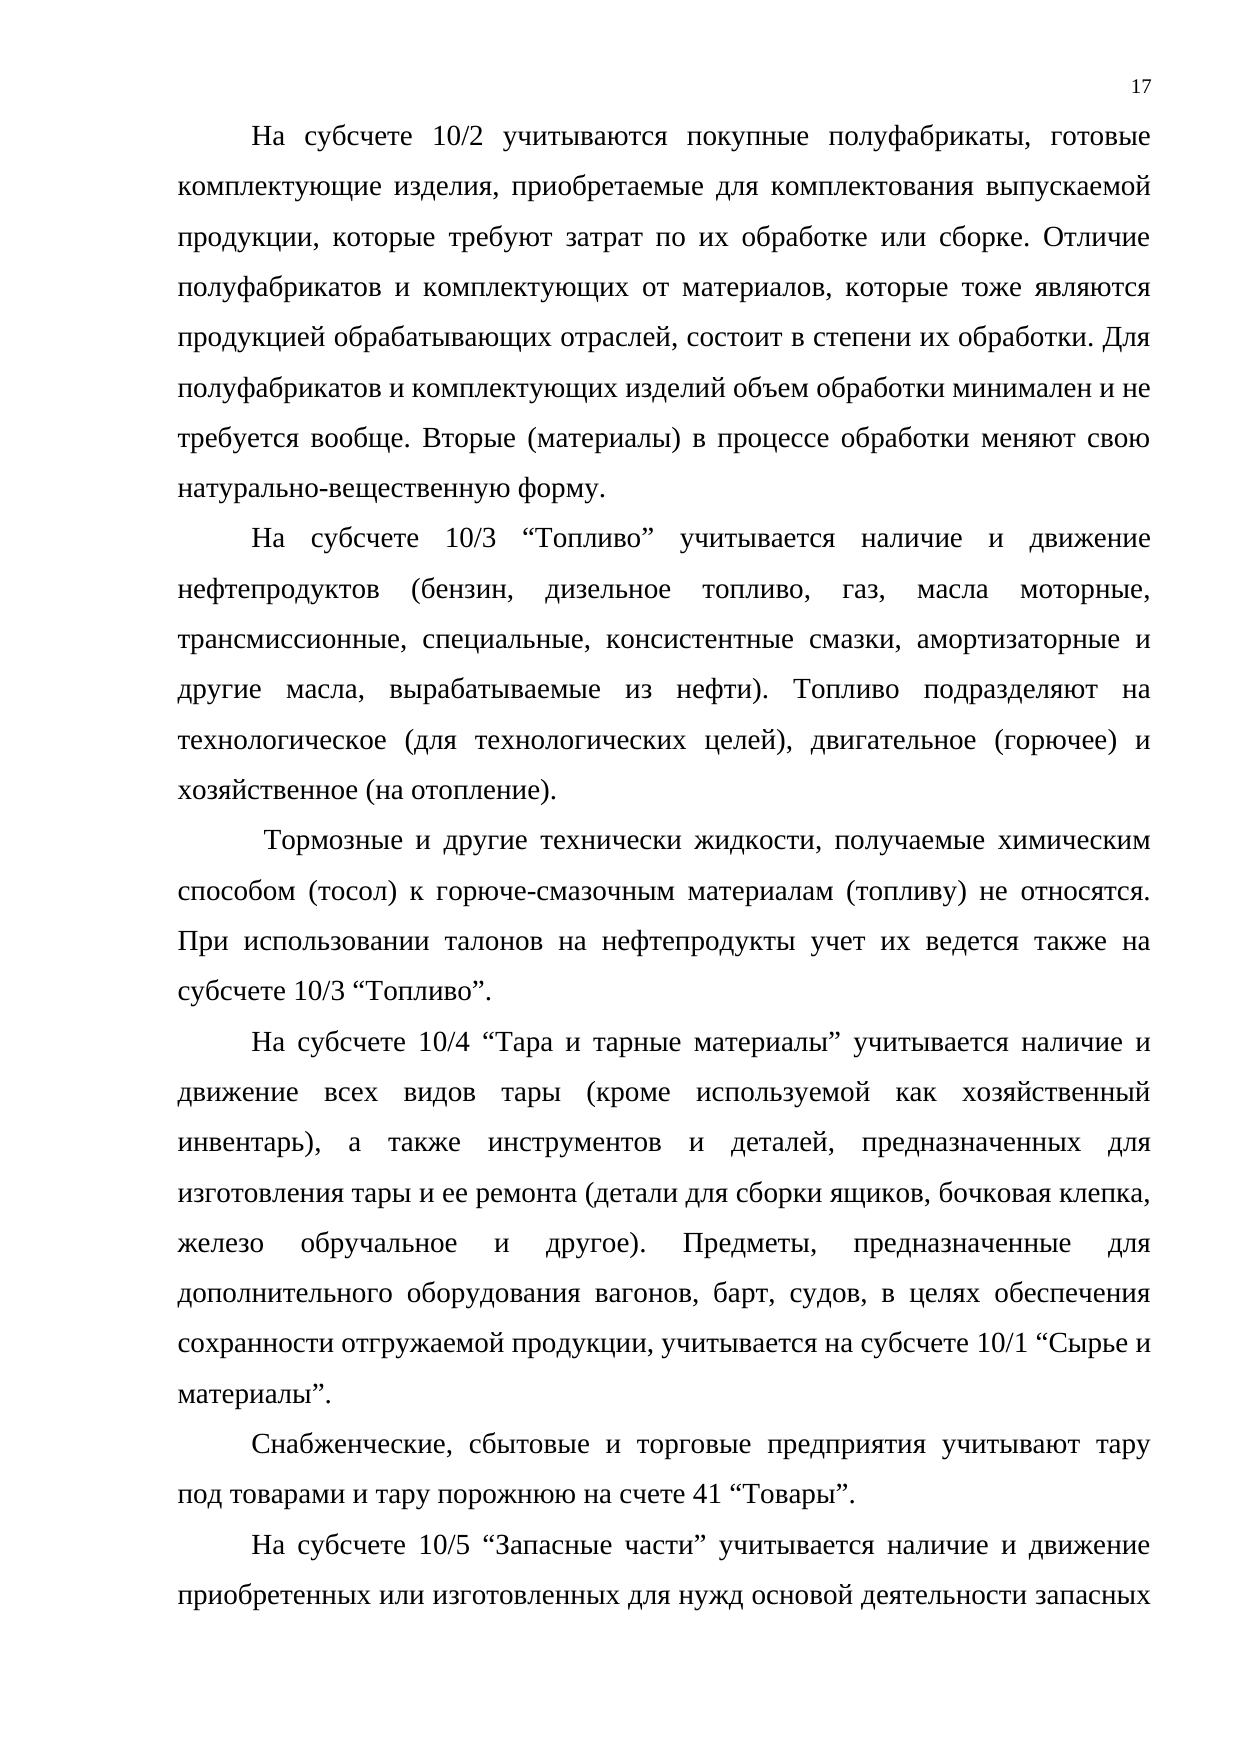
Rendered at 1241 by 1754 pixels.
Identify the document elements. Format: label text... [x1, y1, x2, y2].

text Снабженческие, сбытовые и торговые предприятия учитывают тару под товарами и тару порожнюю на счете 41 “Товары”. [177, 1426, 1152, 1510]
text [177, 1527, 1152, 1611]
text Тормозные и другие технически жидкости, получаемые химическим способом (тосол) к горюче-смазочным материалам (топливу) не относятся. При использовании талонов на нефтепродукты учет их ведется также на субсчете 10/3 “Топливо”. [177, 822, 1152, 1007]
text На субсчете 10/3 “Топливо” учитывается наличие и движение нефтепродуктов (бензин, дизельное топливо, газ, масла моторные, трансмиссионные, специальные, консистентные смазки, амортизаторные и другие масла, вырабатываемые из нефти). Топливо подразделяют на технологическое (для технологических целей), двигательное (горючее) и хозяйственное (на отопление). [177, 521, 1152, 806]
text На субсчете 10/4 “Тара и тарные материалы” учитывается наличие и движение всех видов тары (кроме используемой как хозяйственный инвентарь), а также инструментов и деталей, предназначенных для изготовления тары и ее ремонта (детали для сборки ящиков, бочковая клепка, железо обручальное и другое). Предметы, предназначенные для дополнительного оборудования вагонов, барт, судов, в целях обеспечения сохранности отгружаемой продукции, учитывается на субсчете 10/1 “Сырье и материалы”. [177, 1024, 1152, 1409]
text На субсчете 10/2 учитываются покупные полуфабрикаты, готовые комплектующие изделия, приобретаемые для комплектования выпускаемой продукции, которые требуют затрат по их обработке или сборке. Отличие полуфабрикатов и комплектующих от материалов, которые тоже являются продукцией обрабатывающих отраслей, состоит в степени их обработки. Для полуфабрикатов и комплектующих изделий объем обработки минимален и не требуется вообще. Вторые (материалы) в процессе обработки меняют свою натурально-вещественную форму. [177, 118, 1152, 504]
